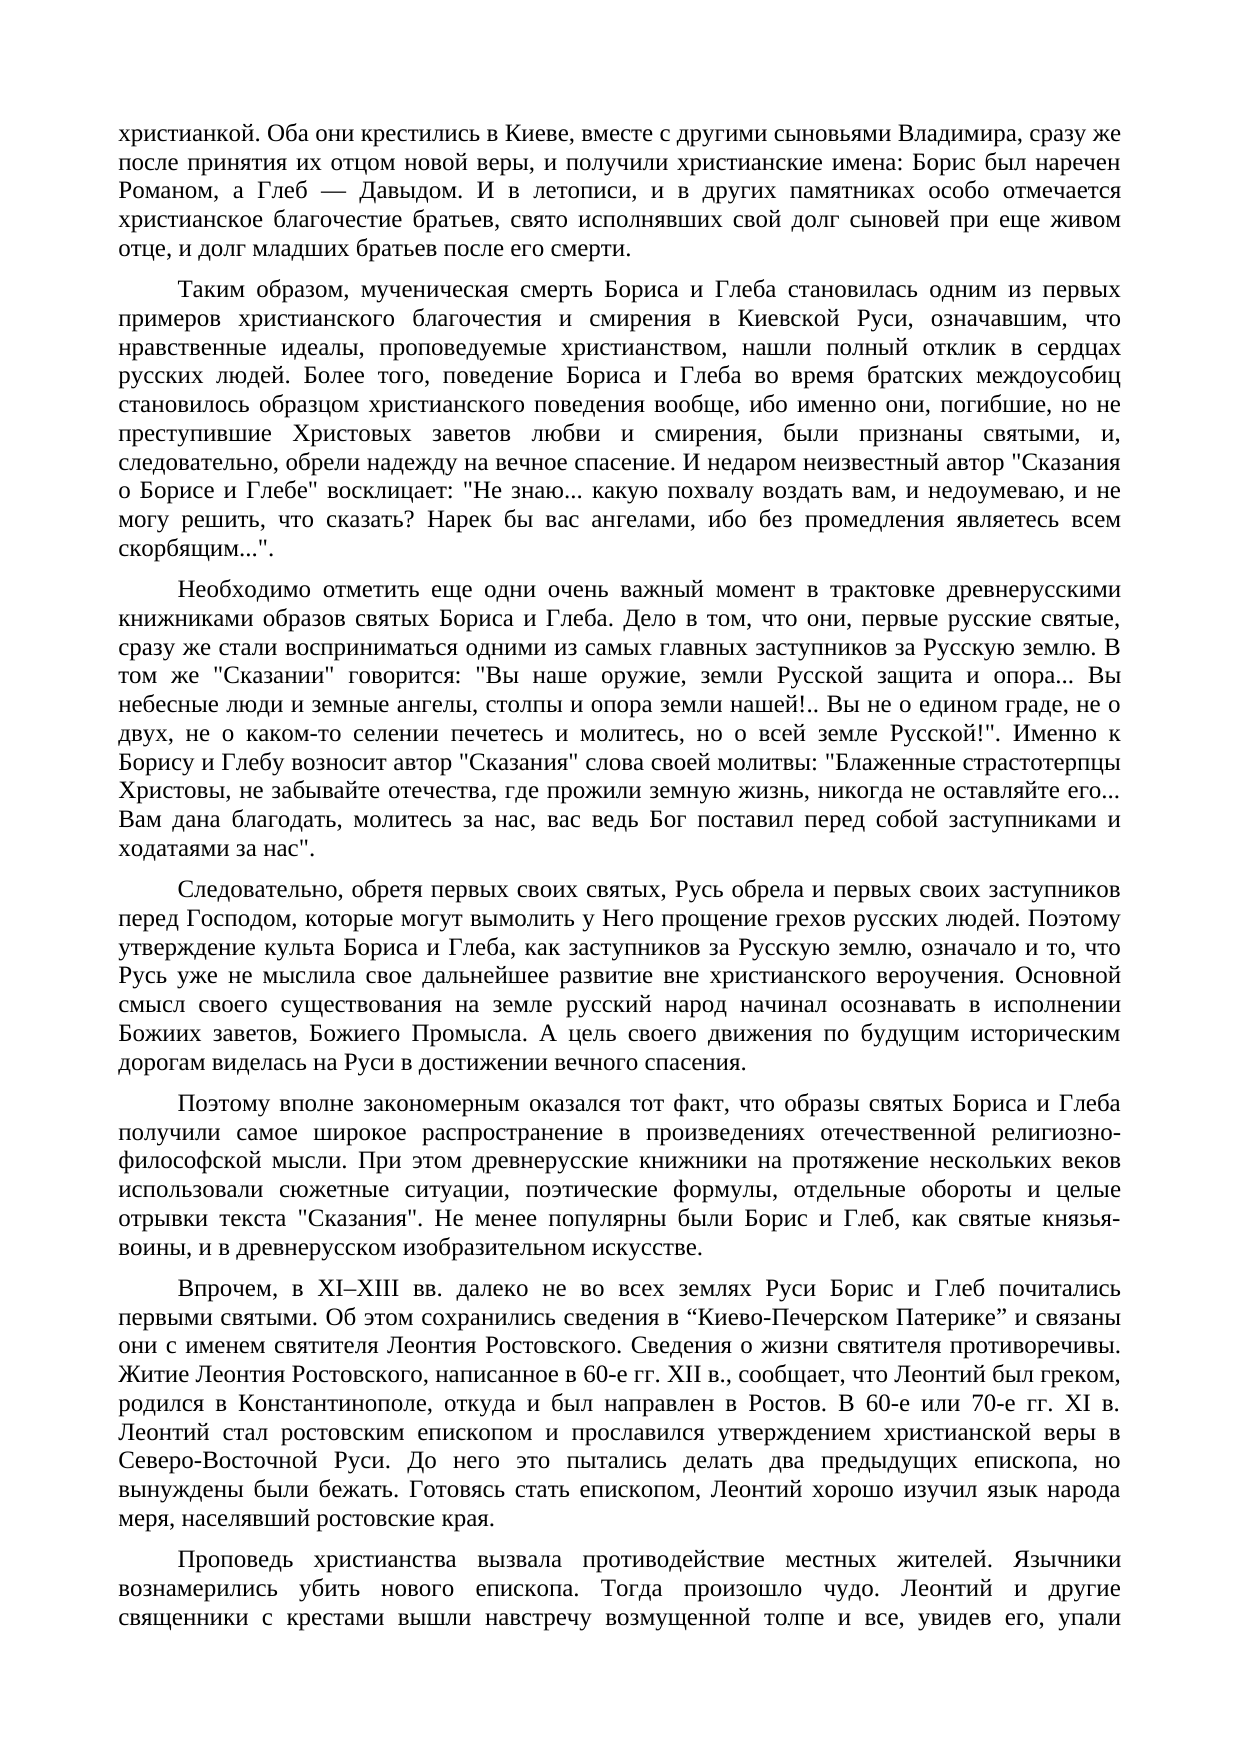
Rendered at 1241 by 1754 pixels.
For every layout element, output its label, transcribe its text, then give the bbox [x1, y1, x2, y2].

text Впрочем, в XI–XIII вв. далеко не во всех землях Руси Борис и Глеб почитались первыми святыми. Об этом сохранились сведения в “Киево-Печерском Патерике” и связаны они с именем святителя Леонтия Ростовского. Сведения о жизни святителя противоречивы. Житие Леонтия Ростовского, написанное в 60-е гг. XII в., сообщает, что Леонтий был греком, родился в Константинополе, откуда и был направлен в Ростов. В 60-е или 70-е гг. XI в. Леонтий стал ростовским епископом и прославился утверждением христианской веры в Северо-Восточной Руси. До него это пытались делать два предыдущих епископа, но вынуждены были бежать. Готовясь стать епископом, Леонтий хорошо изучил язык народа меря, населявший ростовские края. [118, 1273, 1122, 1532]
text Необходимо отметить еще одни очень важный момент в трактовке древнерусскими книжниками образов святых Бориса и Глеба. Дело в том, что они, первые русские святые, сразу же стали восприниматься одними из самых главных заступников за Русскую землю. В том же "Сказании" говорится: "Вы наше оружие, земли Русской защита и опора... Вы небесные люди и земные ангелы, столпы и опора земли нашей!.. Вы не о едином граде, не о двух, не о каком-то селении печетесь и молитесь, но о всей земле Русской!". Именно к Борису и Глебу возносит автор "Сказания" слова своей молитвы: "Блаженные страстотерпцы Христовы, не забывайте отечества, где прожили земную жизнь, никогда не оставляйте его... Вам дана благодать, молитесь за нас, вас ведь Бог поставил перед собой заступниками и ходатаями за нас". [118, 574, 1122, 862]
text Следовательно, обретя первых своих святых, Русь обрела и первых своих заступников перед Господом, которые могут вымолить у Него прощение грехов русских людей. Поэтому утверждение культа Бориса и Глеба, как заступников за Русскую землю, означало и то, что Русь уже не мыслила свое дальнейшее развитие вне христианского вероучения. Основной смысл своего существования на земле русский народ начинал осознавать в исполнении Божиих заветов, Божиего Промысла. А цель своего движения по будущим историческим дорогам виделась на Руси в достижении вечного спасения. [118, 874, 1122, 1076]
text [118, 118, 1122, 262]
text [118, 1544, 1122, 1631]
text Поэтому вполне закономерным оказался тот факт, что образы святых Бориса и Глеба получили самое широкое распространение в произведениях отечественной религиозно-философской мысли. При этом древнерусские книжники на протяжение нескольких веков использовали сюжетные ситуации, поэтические формулы, отдельные обороты и целые отрывки текста "Сказания". Не менее популярны были Борис и Глеб, как святые князья-воины, и в древнерусском изобразительном искусстве. [118, 1088, 1122, 1261]
text Таким образом, мученическая смерть Бориса и Глеба становилась одним из первых примеров христианского благочестия и смирения в Киевской Руси, означавшим, что нравственные идеалы, проповедуемые христианством, нашли полный отклик в сердцах русских людей. Более того, поведение Бориса и Глеба во время братских междоусобиц становилось образцом христианского поведения вообще, ибо именно они, погибшие, но не преступившие Христовых заветов любви и смирения, были признаны святыми, и, следовательно, обрели надежду на вечное спасение. И недаром неизвестный автор "Сказания о Борисе и Глебе" восклицает: "Не знаю... какую похвалу воздать вам, и недоумеваю, и не могу решить, что сказать? Нарек бы вас ангелами, ибо без промедления являетесь всем скорбящим...". [118, 274, 1122, 562]
